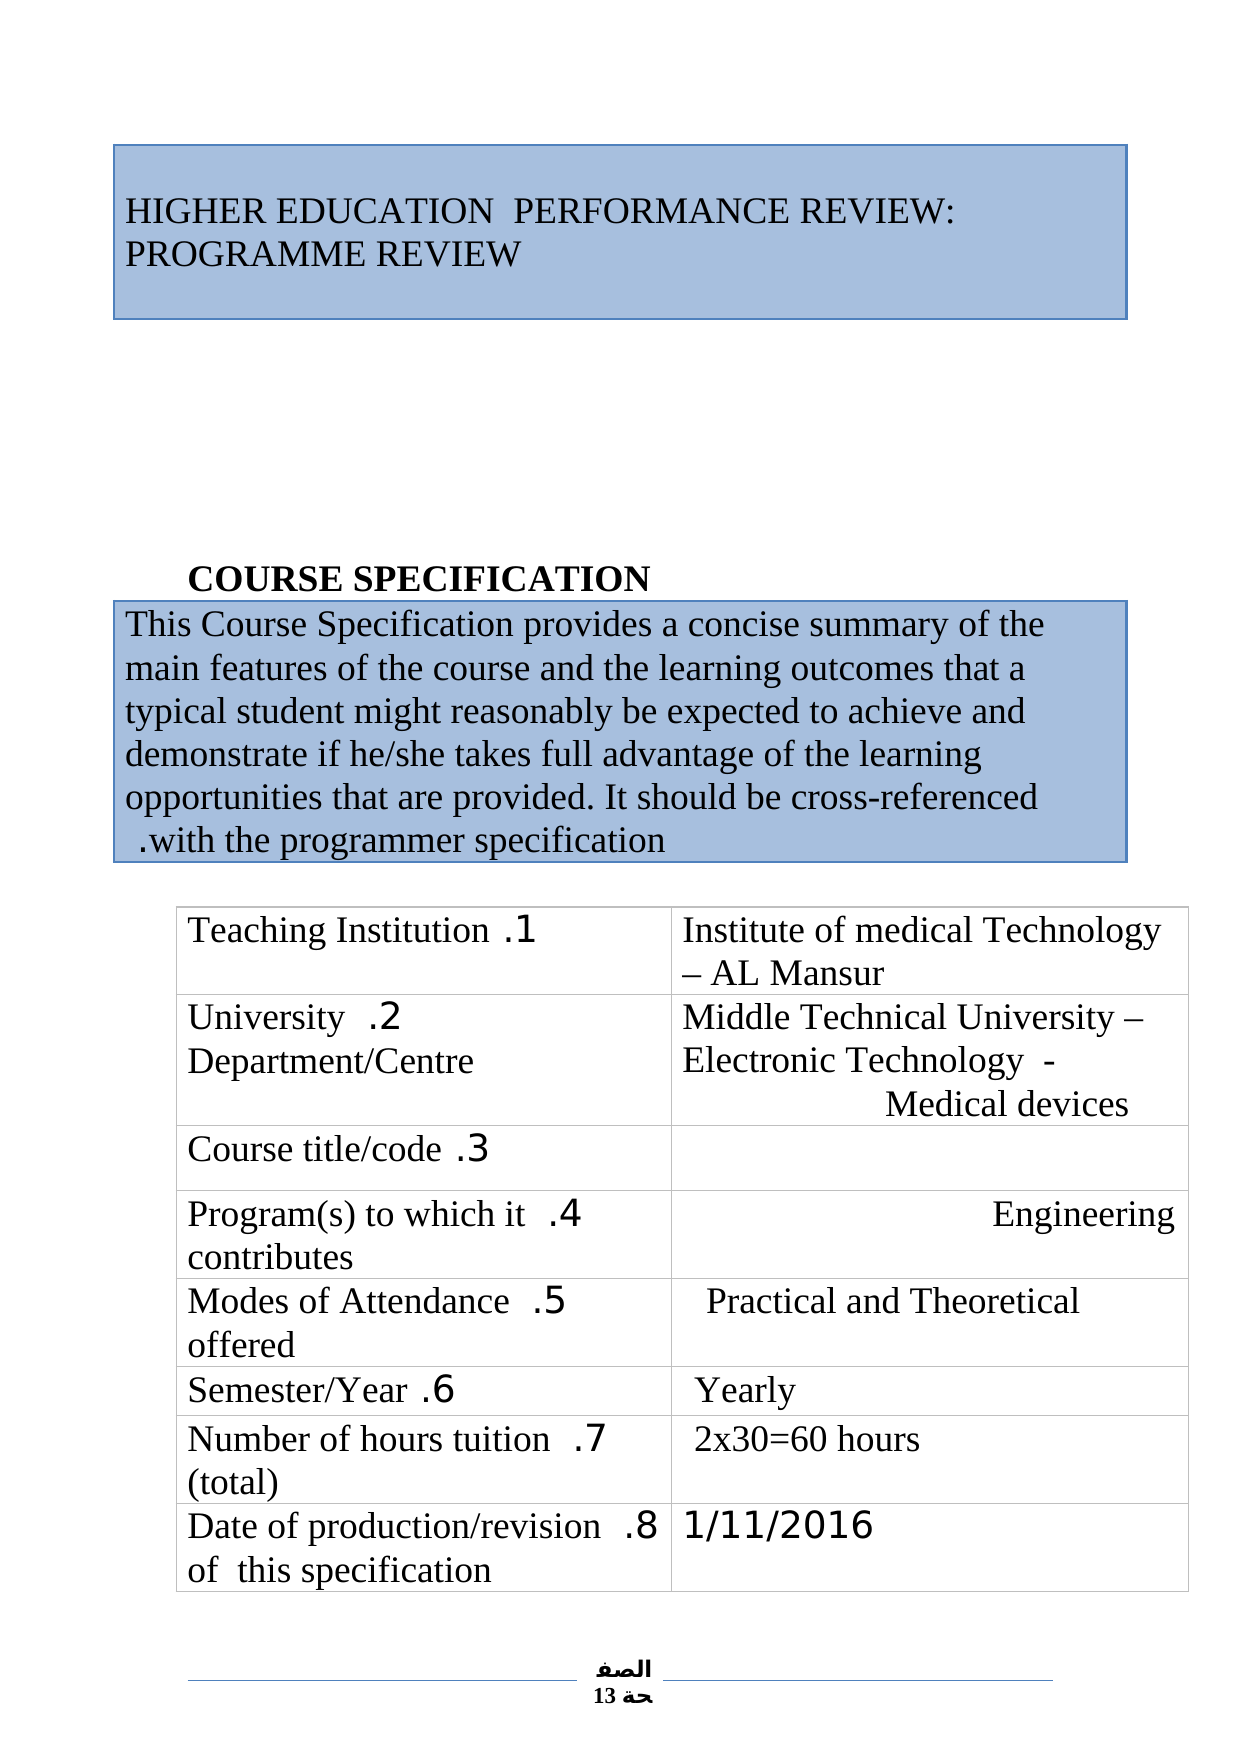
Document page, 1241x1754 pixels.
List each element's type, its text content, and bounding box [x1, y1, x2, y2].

table_cell 2x30=60 hours [672, 1416, 1188, 1503]
table_cell Yearly [672, 1367, 1188, 1415]
table_header HIGHER EDUCATION PERFORMANCE REVIEW: PROGRAMME REVIEW [115, 146, 1125, 318]
table_cell Engineering [672, 1191, 1188, 1278]
text COURSE SPECIFICATION [187, 557, 1053, 600]
table_cell 7. Number of hours tuition (total) [177, 1416, 671, 1503]
table_cell 2. University Department/Centre [177, 995, 671, 1125]
table_cell 3. Course title/code [177, 1126, 671, 1190]
table_cell Middle Technical University – Electronic Technology - Medical devices [672, 995, 1188, 1125]
table_cell 6. Semester/Year [177, 1367, 671, 1415]
table_cell Practical and Theoretical [672, 1279, 1188, 1366]
table_cell [672, 1126, 1188, 1190]
table_cell 5. Modes of Attendance offered [177, 1279, 671, 1366]
table_header Institute of medical Technology – AL Mansur [672, 908, 1188, 994]
table_cell 4. Program(s) to which it contributes [177, 1191, 671, 1278]
table_cell 1/11/2016 [672, 1504, 1188, 1591]
table_header 1. Teaching Institution [177, 908, 671, 994]
table_cell 8. Date of production/revision of this specification [177, 1504, 671, 1591]
table_header This Course Specification provides a concise summary of the main features of the course and the learning outcomes that a typical student might reasonably be expected to achieve and demonstrate if he/she takes full advantage of the learning opportunities that are provided. It should be cross-referenced with the programmer specification. [115, 602, 1125, 861]
